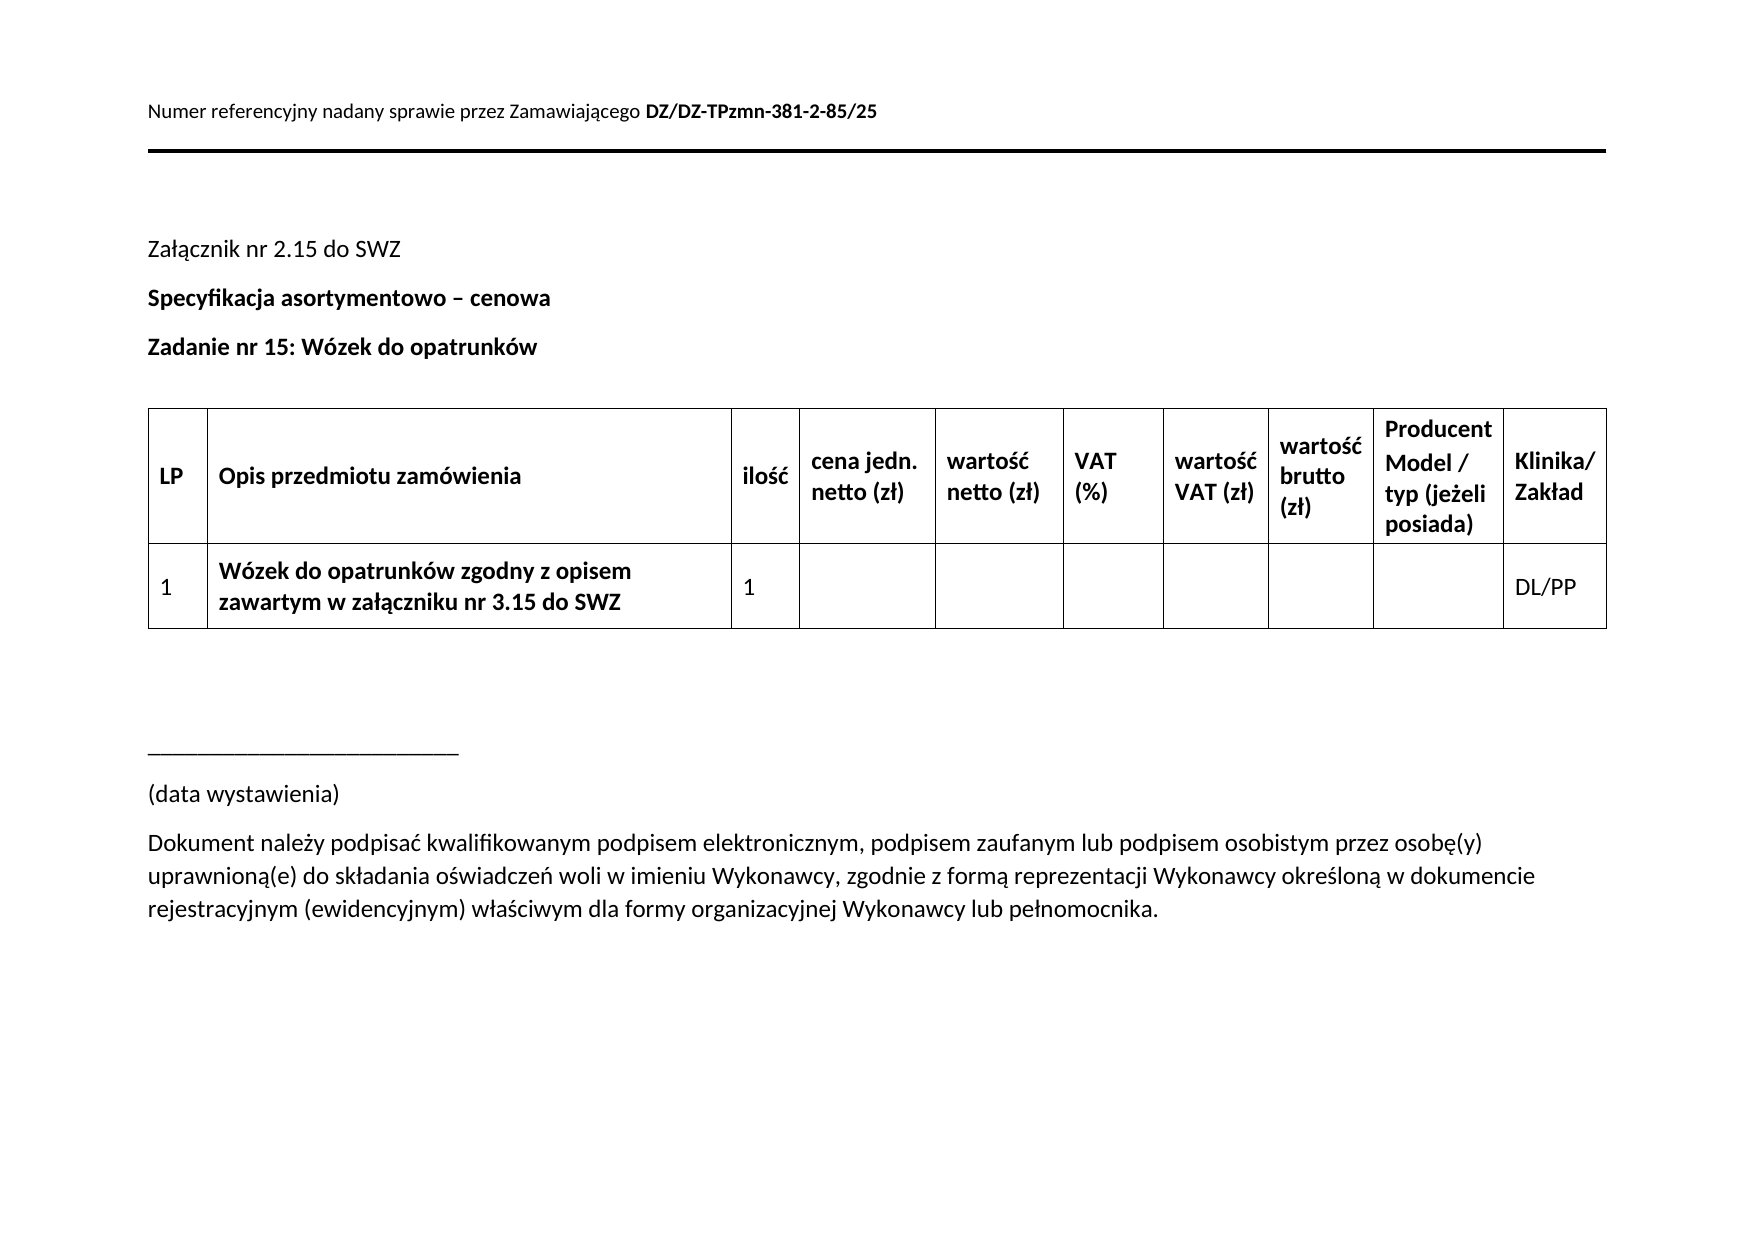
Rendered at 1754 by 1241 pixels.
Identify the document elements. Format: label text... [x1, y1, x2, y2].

table_cell Wózek do opatrunków zgodny z opisem zawartym w załączniku nr 3.15 do SWZ [208, 544, 731, 628]
text _________________________ [148, 728, 1606, 759]
table_cell 1 [149, 544, 207, 628]
table_header Producent Model / typ (jeżeli posiada) [1374, 409, 1503, 543]
table_cell [936, 544, 1063, 628]
table_header wartość netto (zł) [936, 409, 1063, 543]
table_header wartość brutto (zł) [1269, 409, 1373, 543]
text Dokument należy podpisać kwalifikowanym podpisem elektronicznym, podpisem zaufanym lub podpisem osobistym przez osobę(y) uprawnioną(e) do składania oświadczeń woli w imieniu Wykonawcy, zgodnie z formą reprezentacji Wykonawcy określoną w dokumencie rejestracyjnym (ewidencyjnym) właściwym dla formy organizacyjnej Wykonawcy lub pełnomocnika. [148, 827, 1606, 924]
table_header LP [149, 409, 207, 543]
table_header cena jedn. netto (zł) [800, 409, 935, 543]
text Załącznik nr 2.15 do SWZ [148, 233, 1606, 264]
table_cell [1164, 544, 1268, 628]
text Specyfikacja asortymentowo – cenowa [148, 282, 1606, 313]
table_header Klinika/ Zakład [1504, 409, 1606, 543]
table_cell [800, 544, 935, 628]
table_cell [1374, 544, 1503, 628]
table_cell DL/PP [1504, 544, 1606, 628]
table_cell [1064, 544, 1163, 628]
table_cell [1269, 544, 1373, 628]
table_header wartość VAT (zł) [1164, 409, 1268, 543]
table_header Opis przedmiotu zamówienia [208, 409, 731, 543]
text (data wystawienia) [148, 778, 1606, 808]
table_header VAT (%) [1064, 409, 1163, 543]
text Zadanie nr 15: Wózek do opatrunków [148, 331, 1606, 362]
table_header ilość [732, 409, 799, 543]
table_cell 1 [732, 544, 799, 628]
